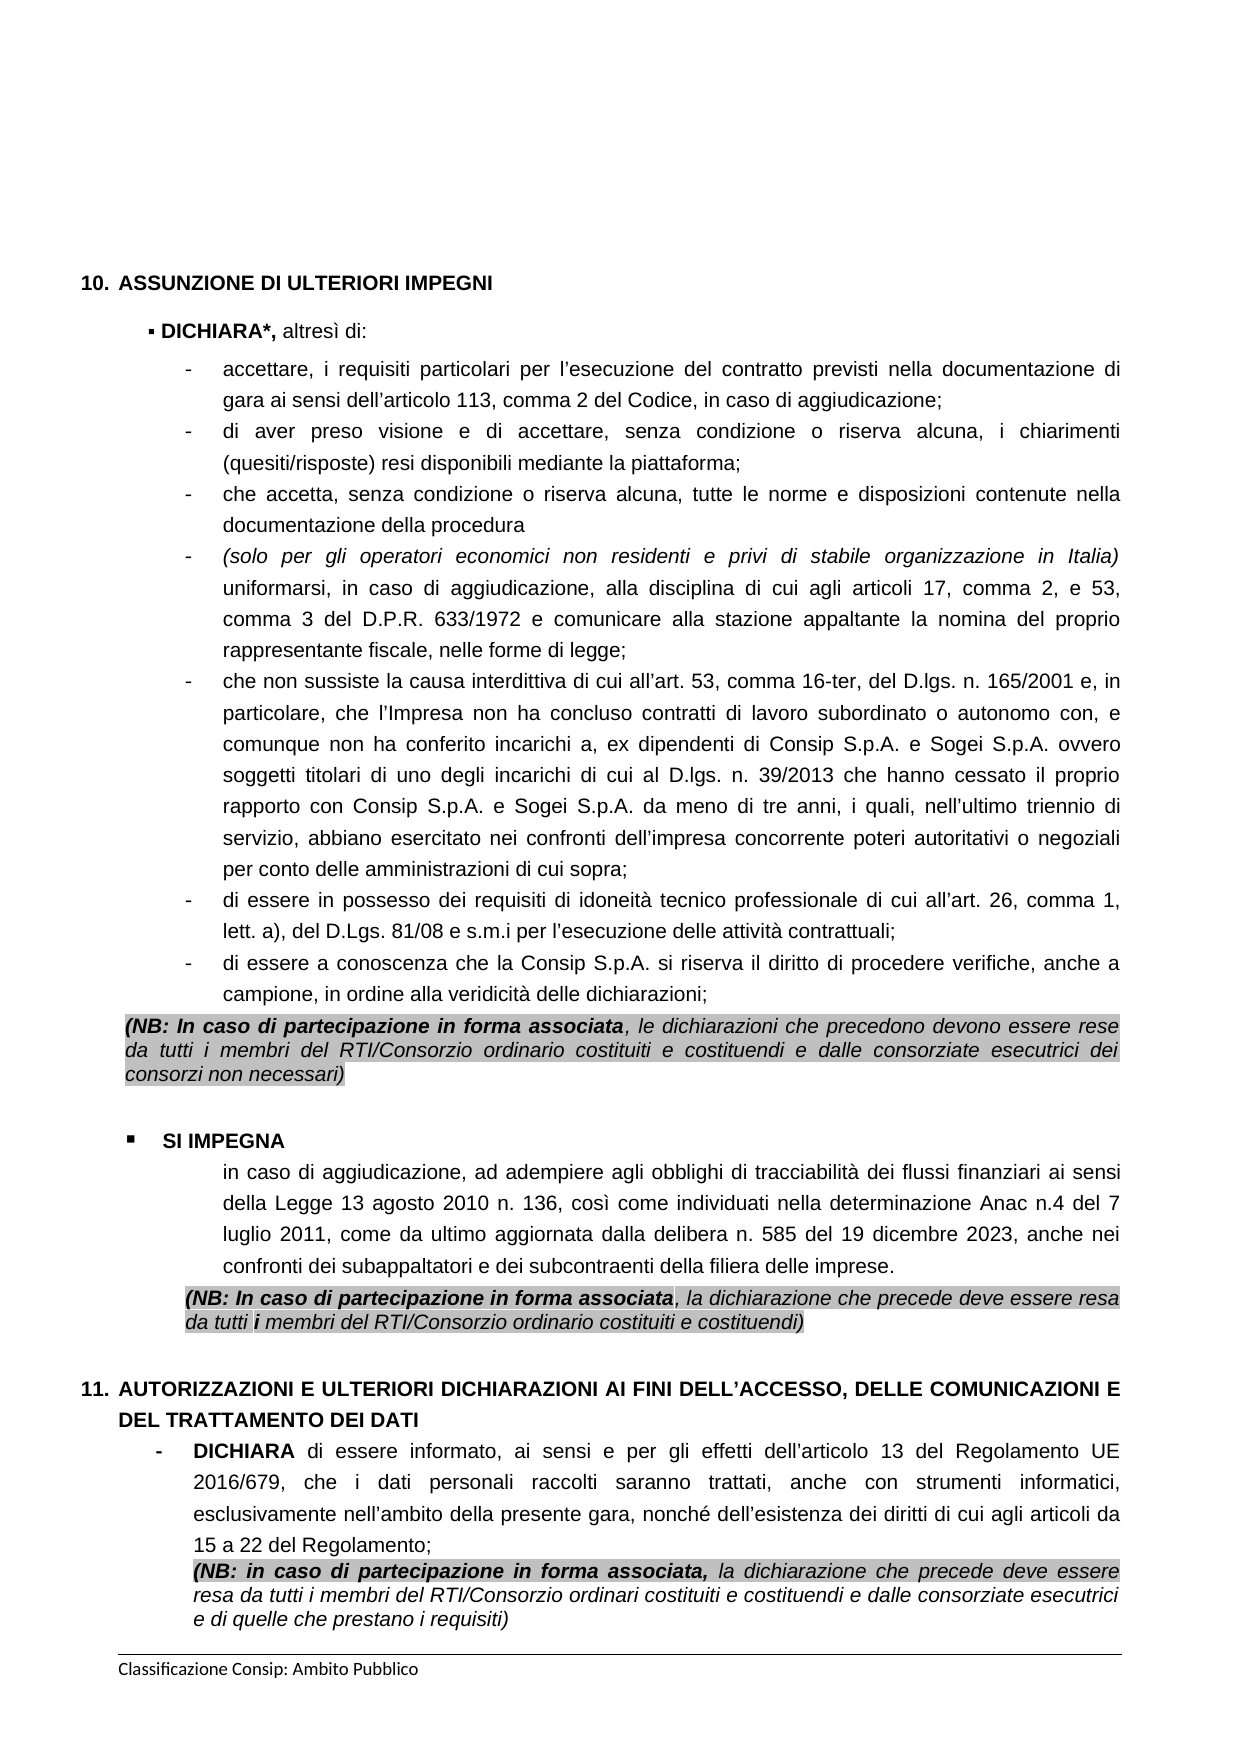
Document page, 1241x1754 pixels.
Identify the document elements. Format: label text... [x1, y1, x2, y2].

list che non sussiste la causa interdittiva di cui all’art. 53, comma 16-ter, del D.lgs. n. 165/2001 e, in particolare, che l’Impresa non ha concluso contratti di lavoro subordinato o autonomo con, e comunque non ha conferito incarichi a, ex dipendenti di Consip S.p.A. e Sogei S.p.A. ovvero soggetti titolari di uno degli incarichi di cui al D.lgs. n. 39/2013 che hanno cessato il proprio rapporto con Consip S.p.A. e Sogei S.p.A. da meno di tre anni, i quali, nell’ultimo triennio di servizio, abbiano esercitato nei confronti dell’impresa concorrente poteri autoritativi o negoziali per conto delle amministrazioni di cui sopra; [185, 664, 1122, 882]
list SI IMPEGNA [125, 1123, 1122, 1154]
list che accetta, senza condizione o riserva alcuna, tutte le norme e disposizioni contenute nella documentazione della procedura [185, 476, 1122, 539]
list di aver preso visione e di accettare, senza condizione o riserva alcuna, i chiarimenti (quesiti/risposte) resi disponibili mediante la piattaforma; [185, 414, 1122, 476]
list ASSUNZIONE DI ULTERIORI IMPEGNI [81, 266, 1122, 297]
list DICHIARA di essere informato, ai sensi e per gli effetti dell’articolo 13 del Regolamento UE 2016/679, che i dati personali raccolti saranno trattati, anche con strumenti informatici, esclusivamente nell’ambito della presente gara, nonché dell’esistenza dei diritti di cui agli articoli da 15 a 22 del Regolamento; [156, 1433, 1122, 1558]
list di essere a conoscenza che la Consip S.p.A. si riserva il diritto di procedere verifiche, anche a campione, in ordine alla veridicità delle dichiarazioni; [185, 945, 1122, 1007]
text ▪ DICHIARA*, altresì di: [148, 314, 1122, 345]
list (solo per gli operatori economici non residenti e privi di stabile organizzazione in Italia) uniformarsi, in caso di aggiudicazione, alla disciplina di cui agli articoli 17, comma 2, e 53, comma 3 del D.P.R. 633/1972 e comunicare alla stazione appaltante la nomina del proprio rappresentante fiscale, nelle forme di legge; [185, 539, 1122, 664]
list accettare, i requisiti particolari per l’esecuzione del contratto previsti nella documentazione di gara ai sensi dell’articolo 113, comma 2 del Codice, in caso di aggiudicazione; [185, 351, 1122, 414]
text (NB: In caso di partecipazione in forma associata, le dichiarazioni che precedono devono essere rese da tutti i membri del RTI/Consorzio ordinario costituiti e costituendi e dalle consorziate esecutrici dei consorzi non necessari) [345, 1014, 1122, 1086]
list in caso di aggiudicazione, ad adempiere agli obblighi di tracciabilità dei flussi finanziari ai sensi della Legge 13 agosto 2010 n. 136, così come individuati nella determinazione Anac n.4 del 7 luglio 2011, come da ultimo aggiornata dalla delibera n. 585 del 19 dicembre 2023, anche nei confronti dei subappaltatori e dei subcontraenti della filiera delle imprese. [223, 1154, 1122, 1279]
list AUTORIZZAZIONI E ULTERIORI DICHIARAZIONI AI FINI DELL’ACCESSO, DELLE COMUNICAZIONI E DEL TRATTAMENTO DEI DATI [81, 1371, 1122, 1433]
list di essere in possesso dei requisiti di idoneità tecnico professionale di cui all’art. 26, comma 1, lett. a), del D.Lgs. 81/08 e s.m.i per l’esecuzione delle attività contrattuali; [185, 882, 1122, 945]
text (NB: In caso di partecipazione in forma associata, la dichiarazione che precede deve essere resa da tutti i membri del RTI/Consorzio ordinario costituiti e costituendi) [185, 1286, 1122, 1333]
list (NB: in caso di partecipazione in forma associata, la dichiarazione che precede deve essere resa da tutti i membri del RTI/Consorzio ordinari costituiti e costituendi e dalle consorziate esecutrici e di quelle che prestano i requisiti) [193, 1558, 1122, 1630]
